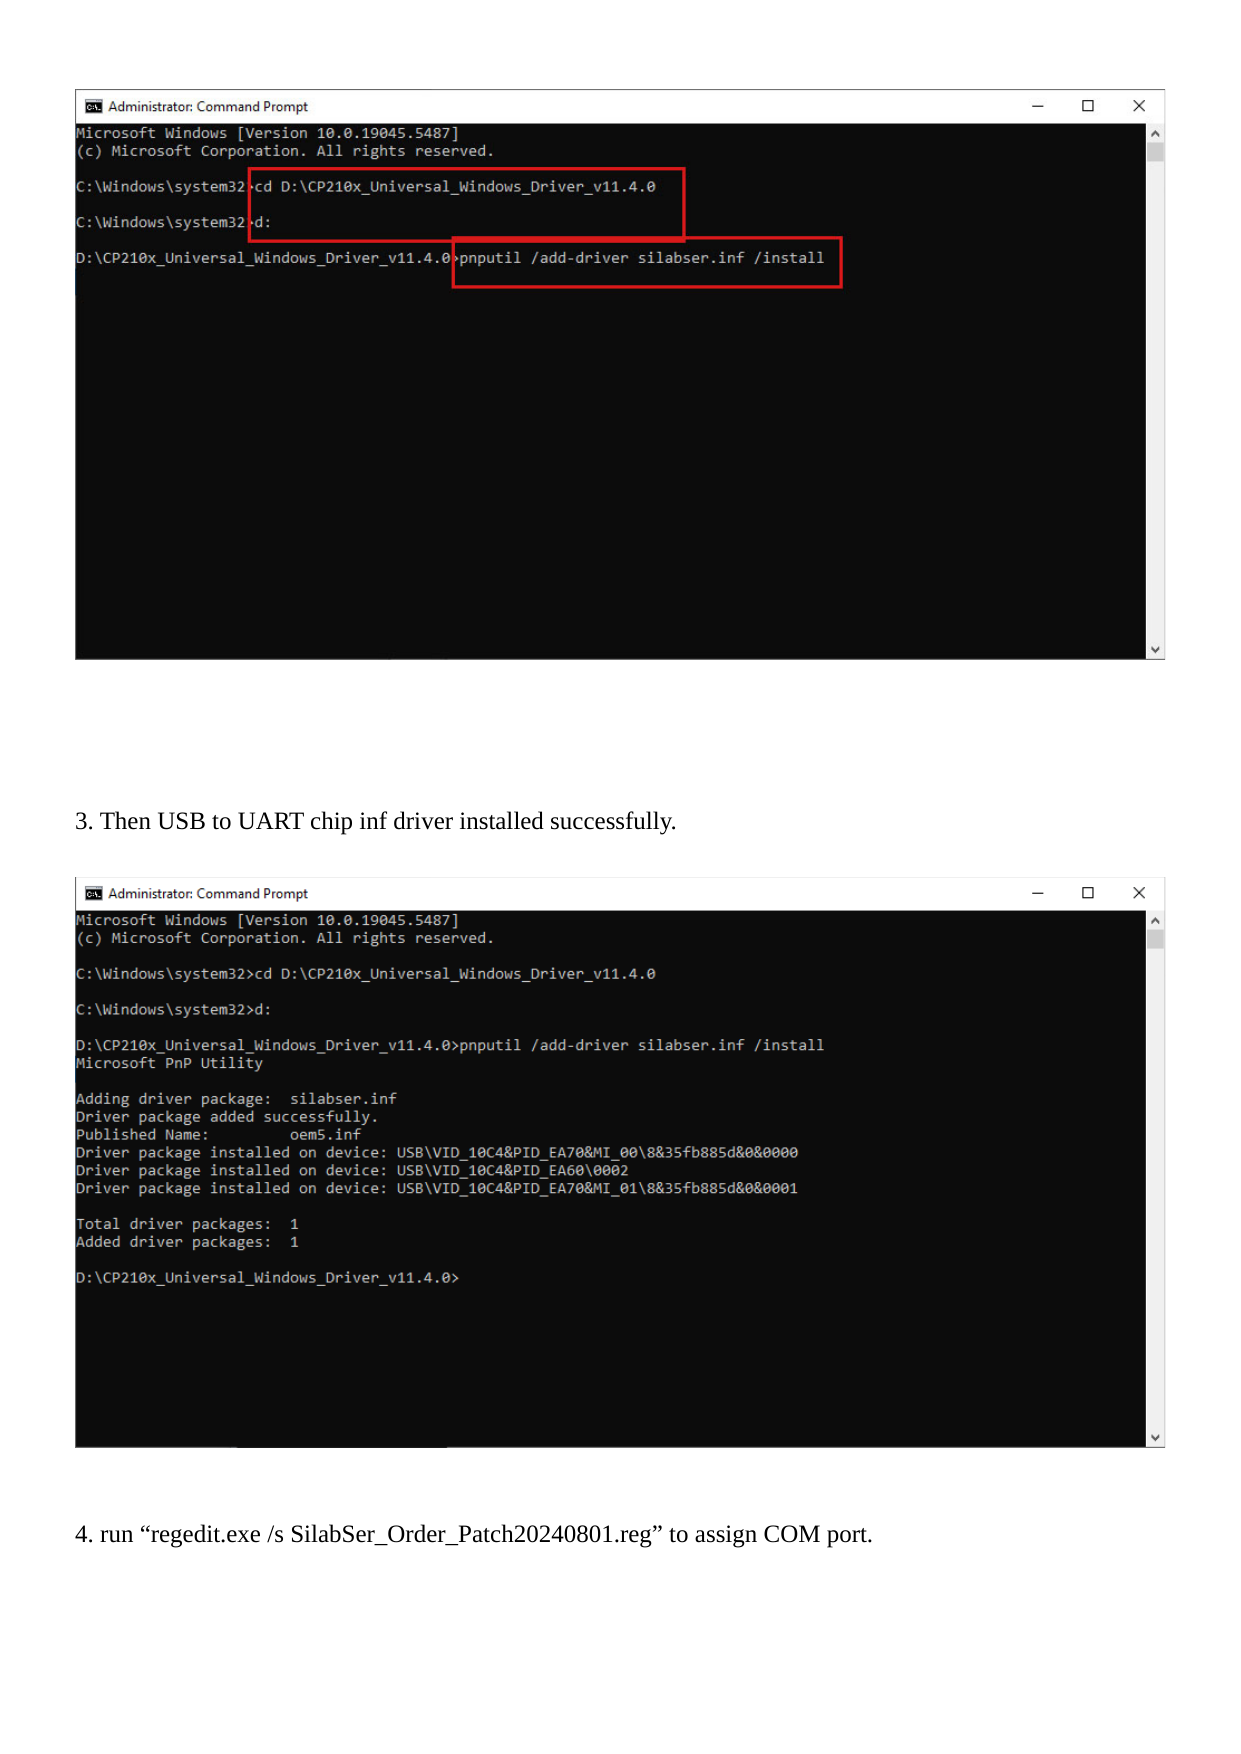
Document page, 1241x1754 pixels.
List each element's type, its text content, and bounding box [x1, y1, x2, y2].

text 4. run “regedit.exe /s SilabSer_Order_Patch20240801.reg” to assign COM port. [75, 1514, 1165, 1552]
picture [75, 89, 1166, 660]
picture [75, 877, 1166, 1448]
text 3. Then USB to UART chip inf driver installed successfully. [75, 802, 1165, 839]
